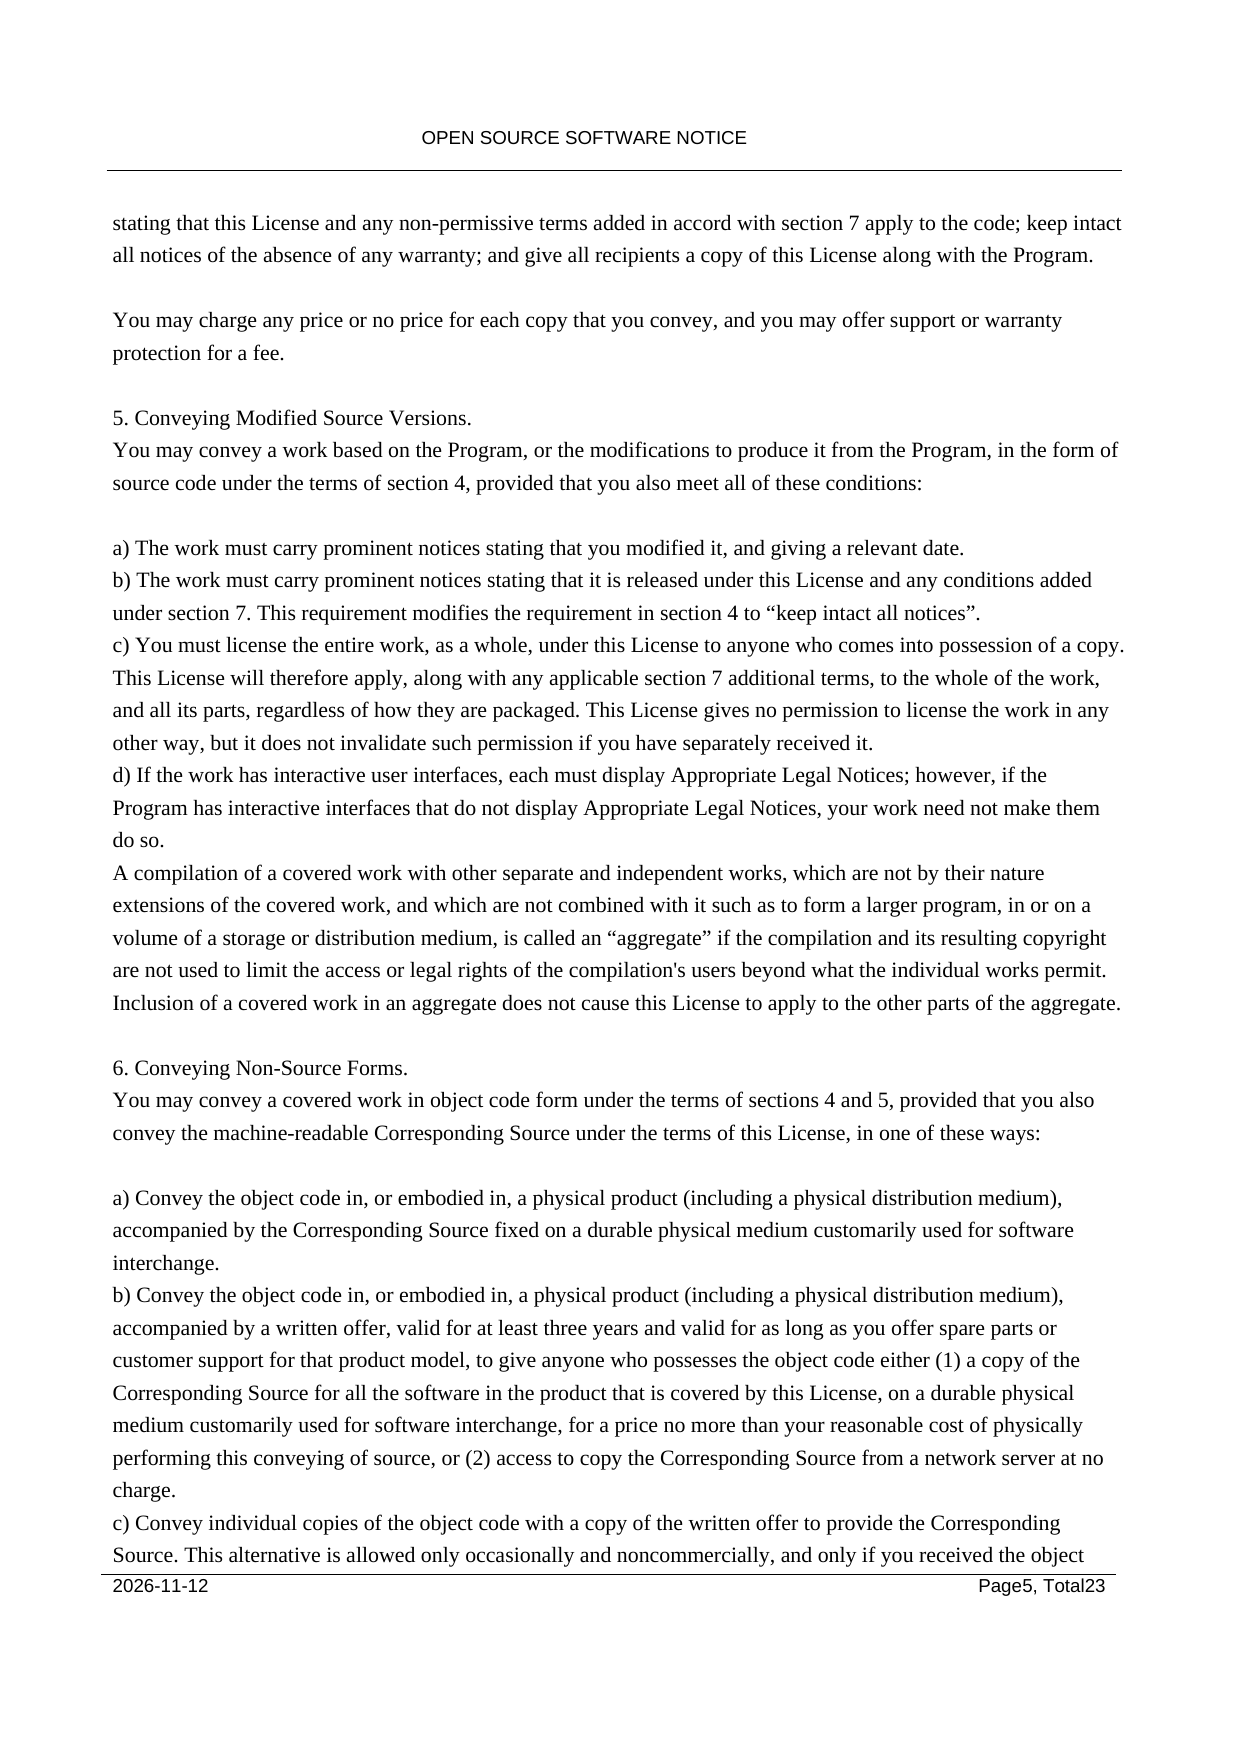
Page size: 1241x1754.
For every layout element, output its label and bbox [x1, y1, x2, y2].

text [112, 206, 1128, 1571]
